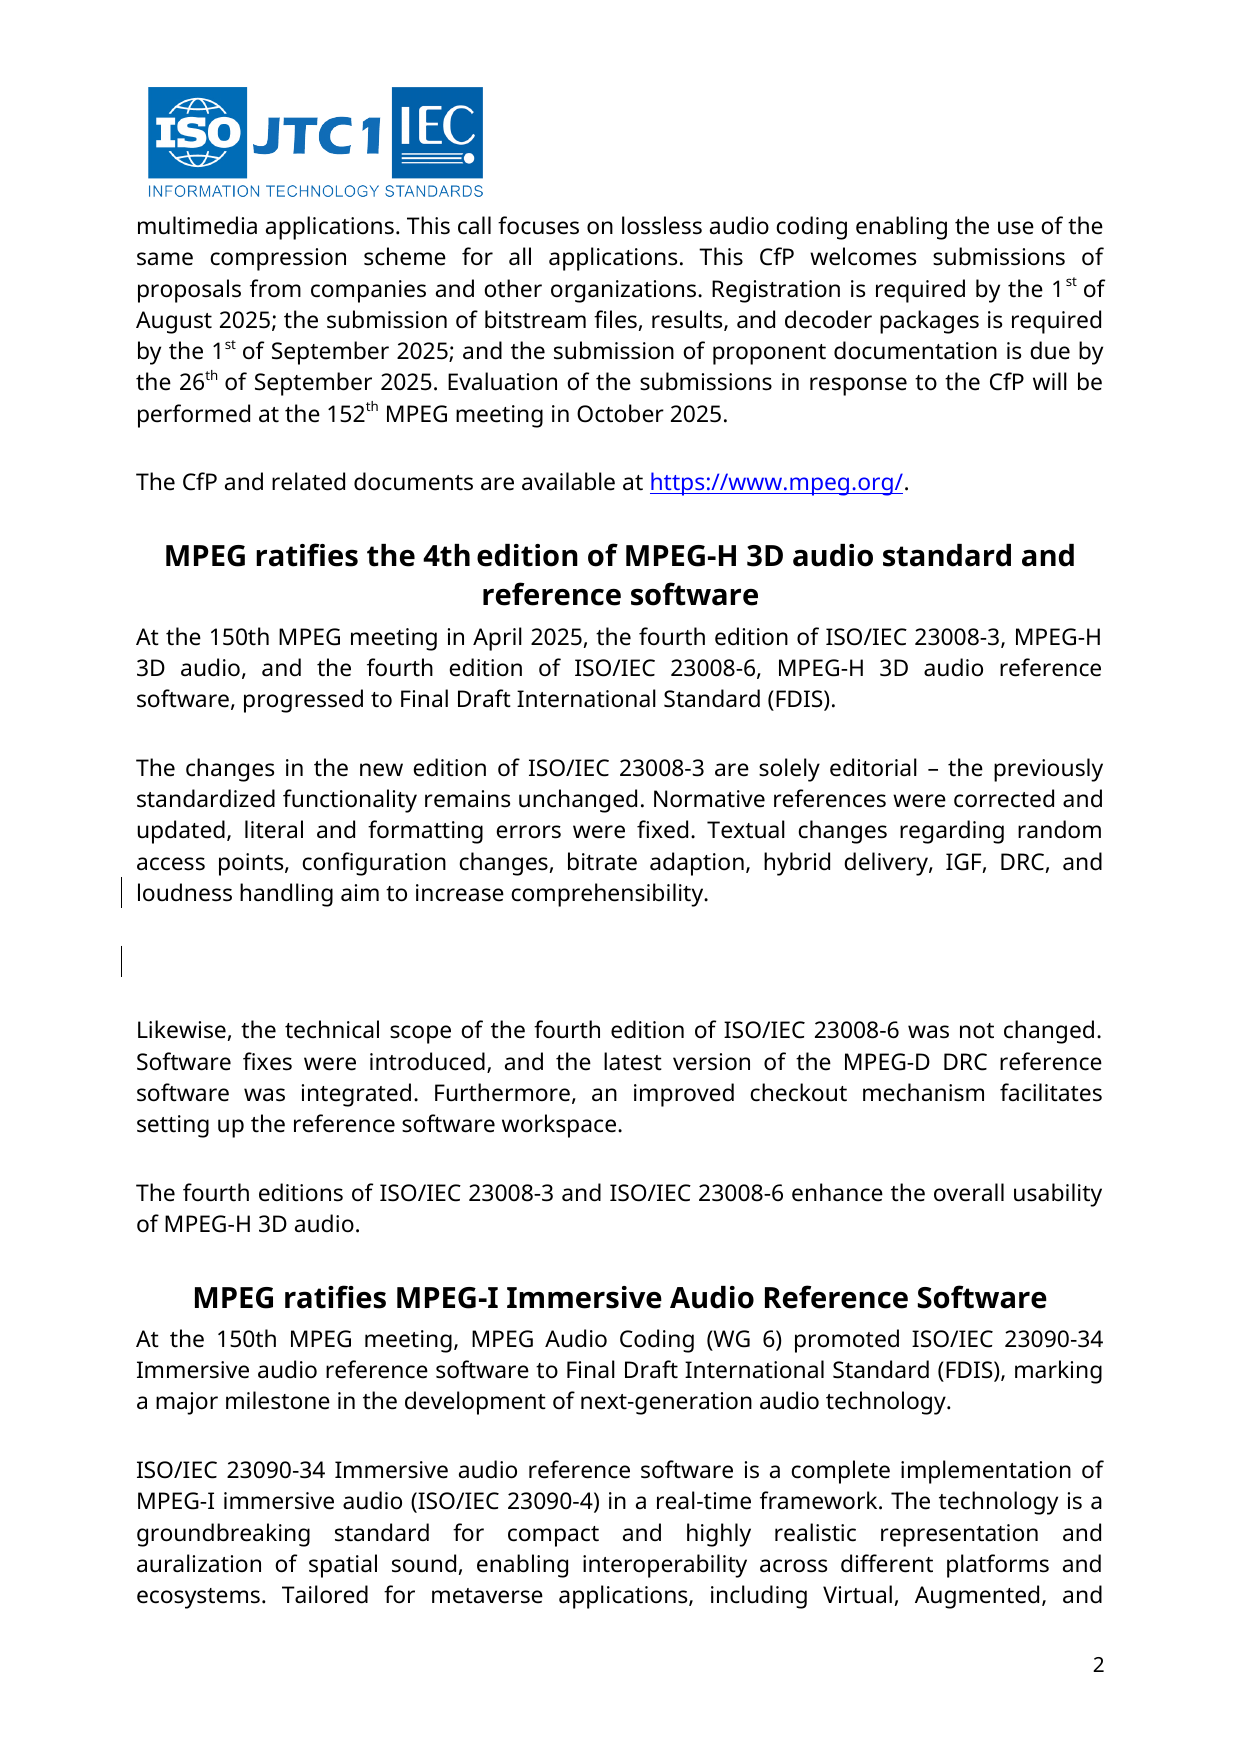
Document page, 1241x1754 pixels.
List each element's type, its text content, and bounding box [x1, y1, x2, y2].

text Likewise, the technical scope of the fourth edition of ISO/IEC 23008-6 was not changed. Software fixes were introduced, and the latest version of the MPEG-D DRC reference software was integrated. Furthermore, an improved checkout mechanism facilitates setting up the reference software workspace. [136, 1014, 1104, 1139]
text The CfP and related documents are available at https://www.mpeg.org/. [136, 466, 1104, 497]
text The fourth editions of ISO/IEC 23008-3 and ISO/IEC 23008-6 enhance the overall usability of MPEG-H 3D audio. [136, 1177, 1104, 1239]
picture [135, 75, 496, 210]
text At the 150th MPEG meeting in April 2025, the fourth edition of ISO/IEC 23008-3, MPEG-H 3D audio, and the fourth edition of ISO/IEC 23008-6, MPEG-H 3D audio reference software, progressed to Final Draft International Standard (FDIS). [136, 621, 1104, 714]
text The changes in the new edition of ISO/IEC 23008-3 are solely editorial – the previously standardized functionality remains unchanged. Normative references were corrected and updated, literal and formatting errors were fixed. Textual changes regarding random access points, configuration changes, bitrate adaption, hybrid delivery, IGF, DRC, and loudness handling aim to increase comprehensibility. [136, 752, 1104, 908]
subtitle MPEG ratifies the 4th edition of MPEG-H 3D audio standard and reference software [136, 535, 1104, 614]
subtitle MPEG ratifies MPEG-I Immersive Audio Reference Software [136, 1277, 1104, 1317]
text At the 150th MPEG meeting, MPEG Audio Coding (WG 6) promoted ISO/IEC 23090-34 Immersive audio reference software to Final Draft International Standard (FDIS), marking a major milestone in the development of next-generation audio technology. [136, 1323, 1104, 1417]
